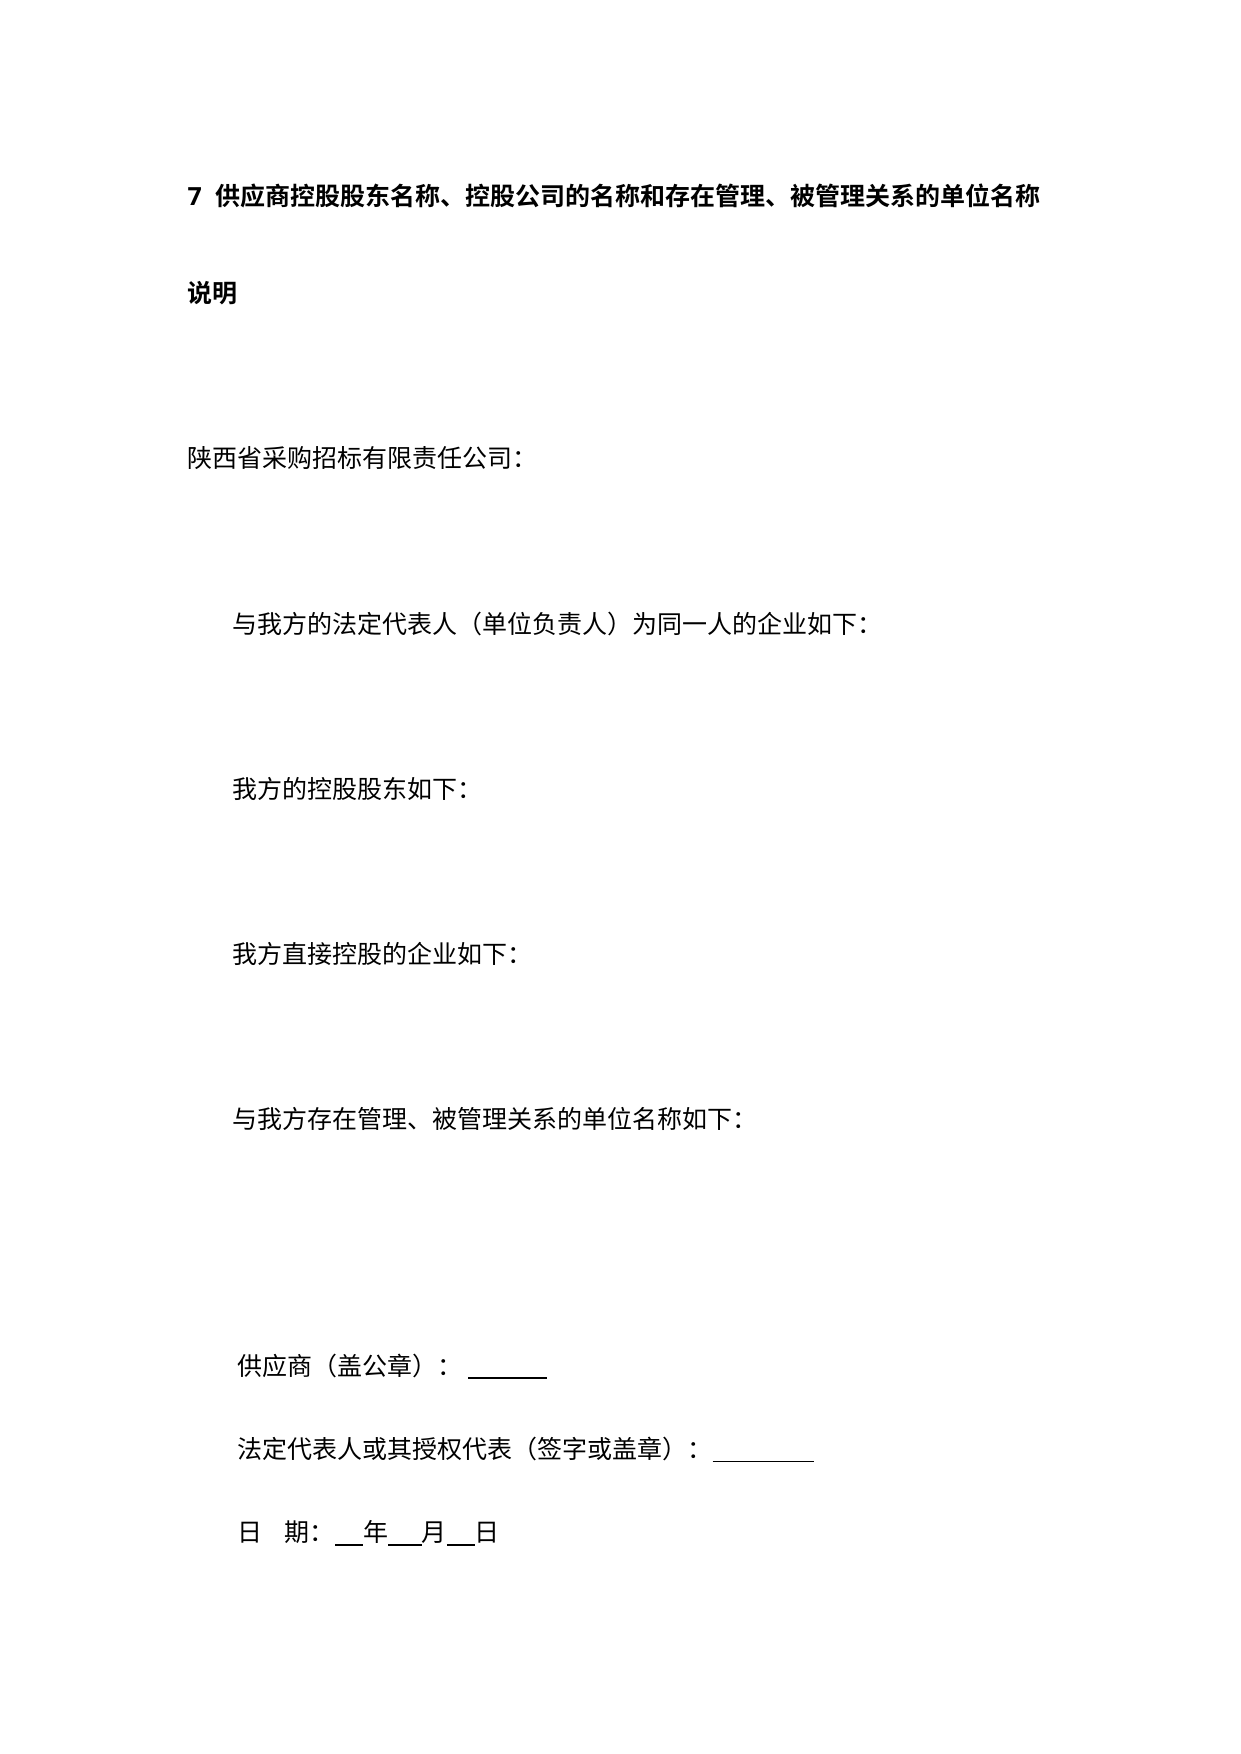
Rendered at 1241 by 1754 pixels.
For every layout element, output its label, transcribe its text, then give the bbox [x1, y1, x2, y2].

text 法定代表人或其授权代表（签字或盖章）： [187, 1415, 1053, 1480]
text 我方直接控股的企业如下： [187, 920, 1053, 985]
text 供应商（盖公章）： [187, 1332, 1053, 1397]
text 陕西省采购招标有限责任公司： [187, 424, 1053, 489]
text 日 期： 年 月 日 [187, 1498, 1053, 1563]
text 我方的控股股东如下： [187, 755, 1053, 820]
text 7 供应商控股股东名称、控股公司的名称和存在管理、被管理关系的单位名称说明 [187, 162, 1053, 324]
text 与我方存在管理、被管理关系的单位名称如下： [187, 1085, 1053, 1150]
text 与我方的法定代表人（单位负责人）为同一人的企业如下： [187, 590, 1053, 655]
